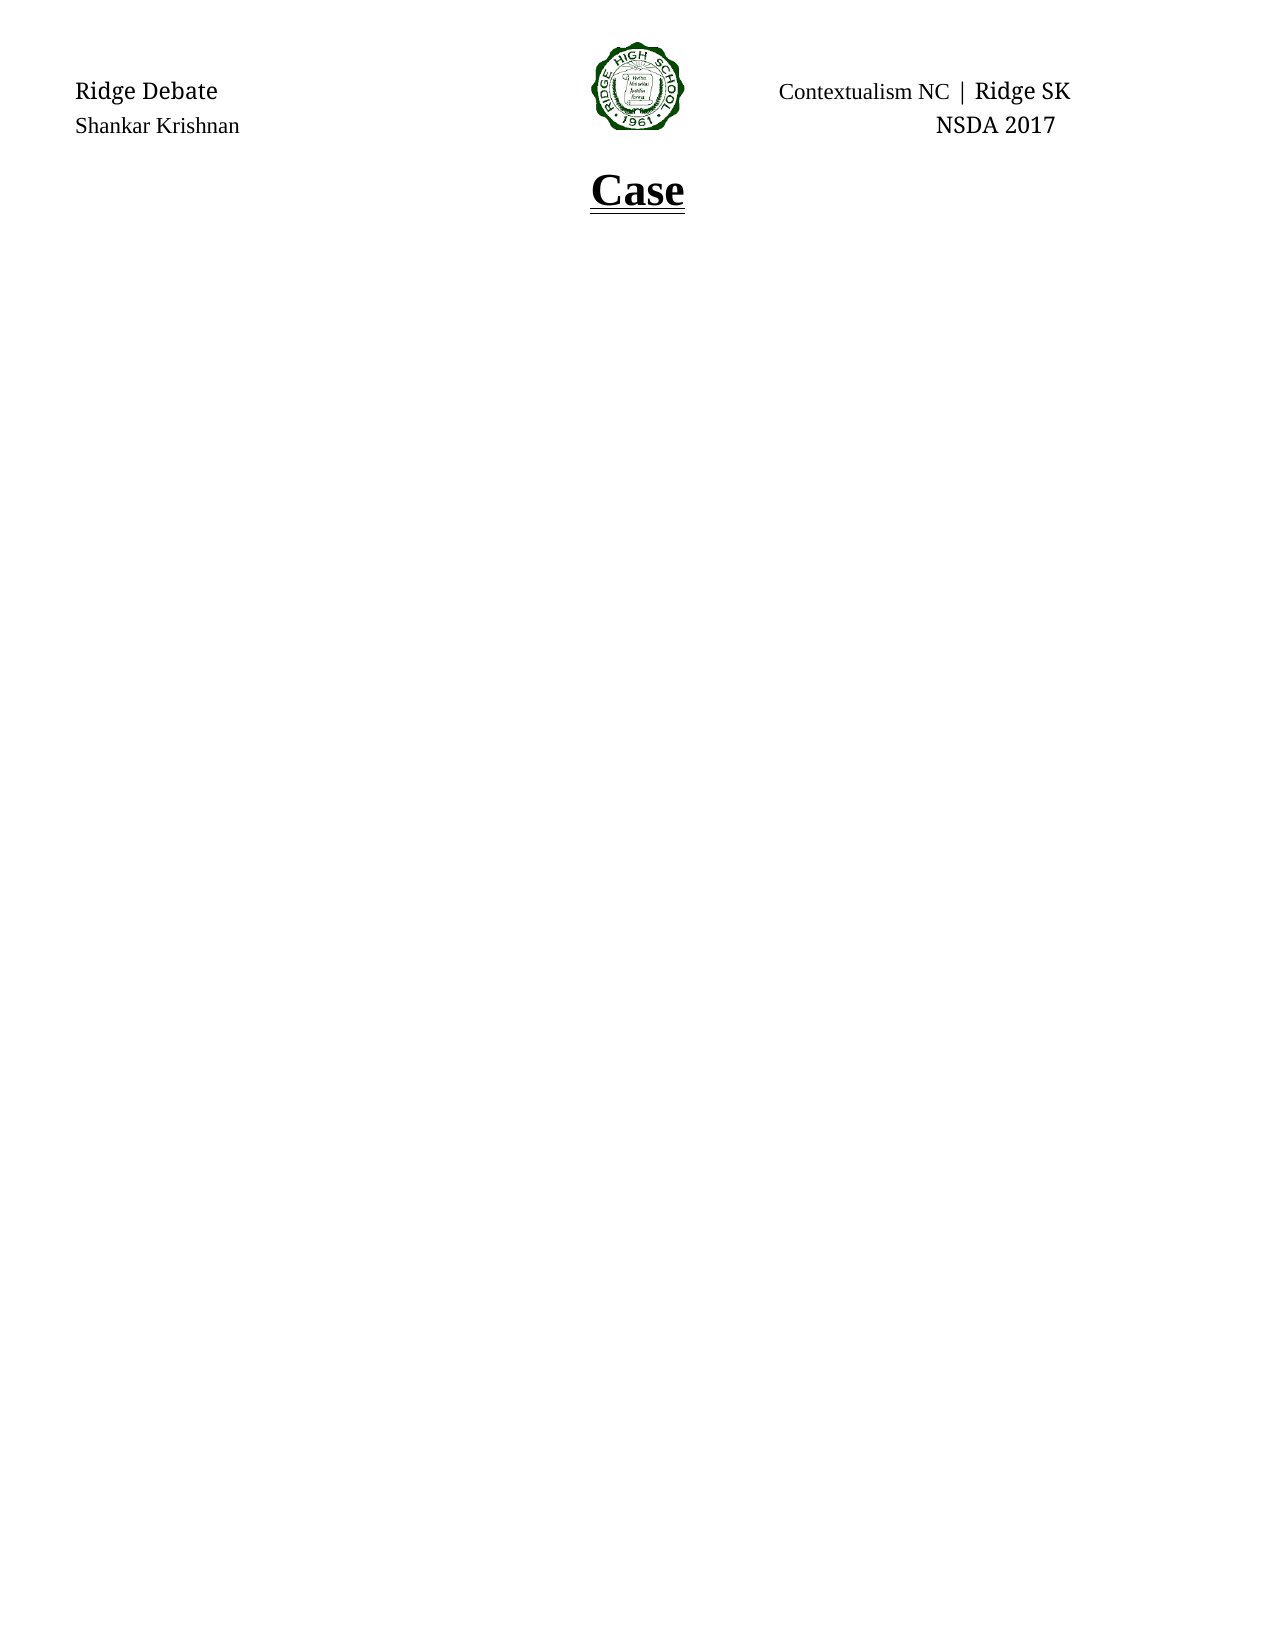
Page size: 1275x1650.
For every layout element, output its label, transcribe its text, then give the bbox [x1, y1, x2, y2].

picture [577, 42, 697, 130]
subtitle Case [75, 163, 1200, 216]
